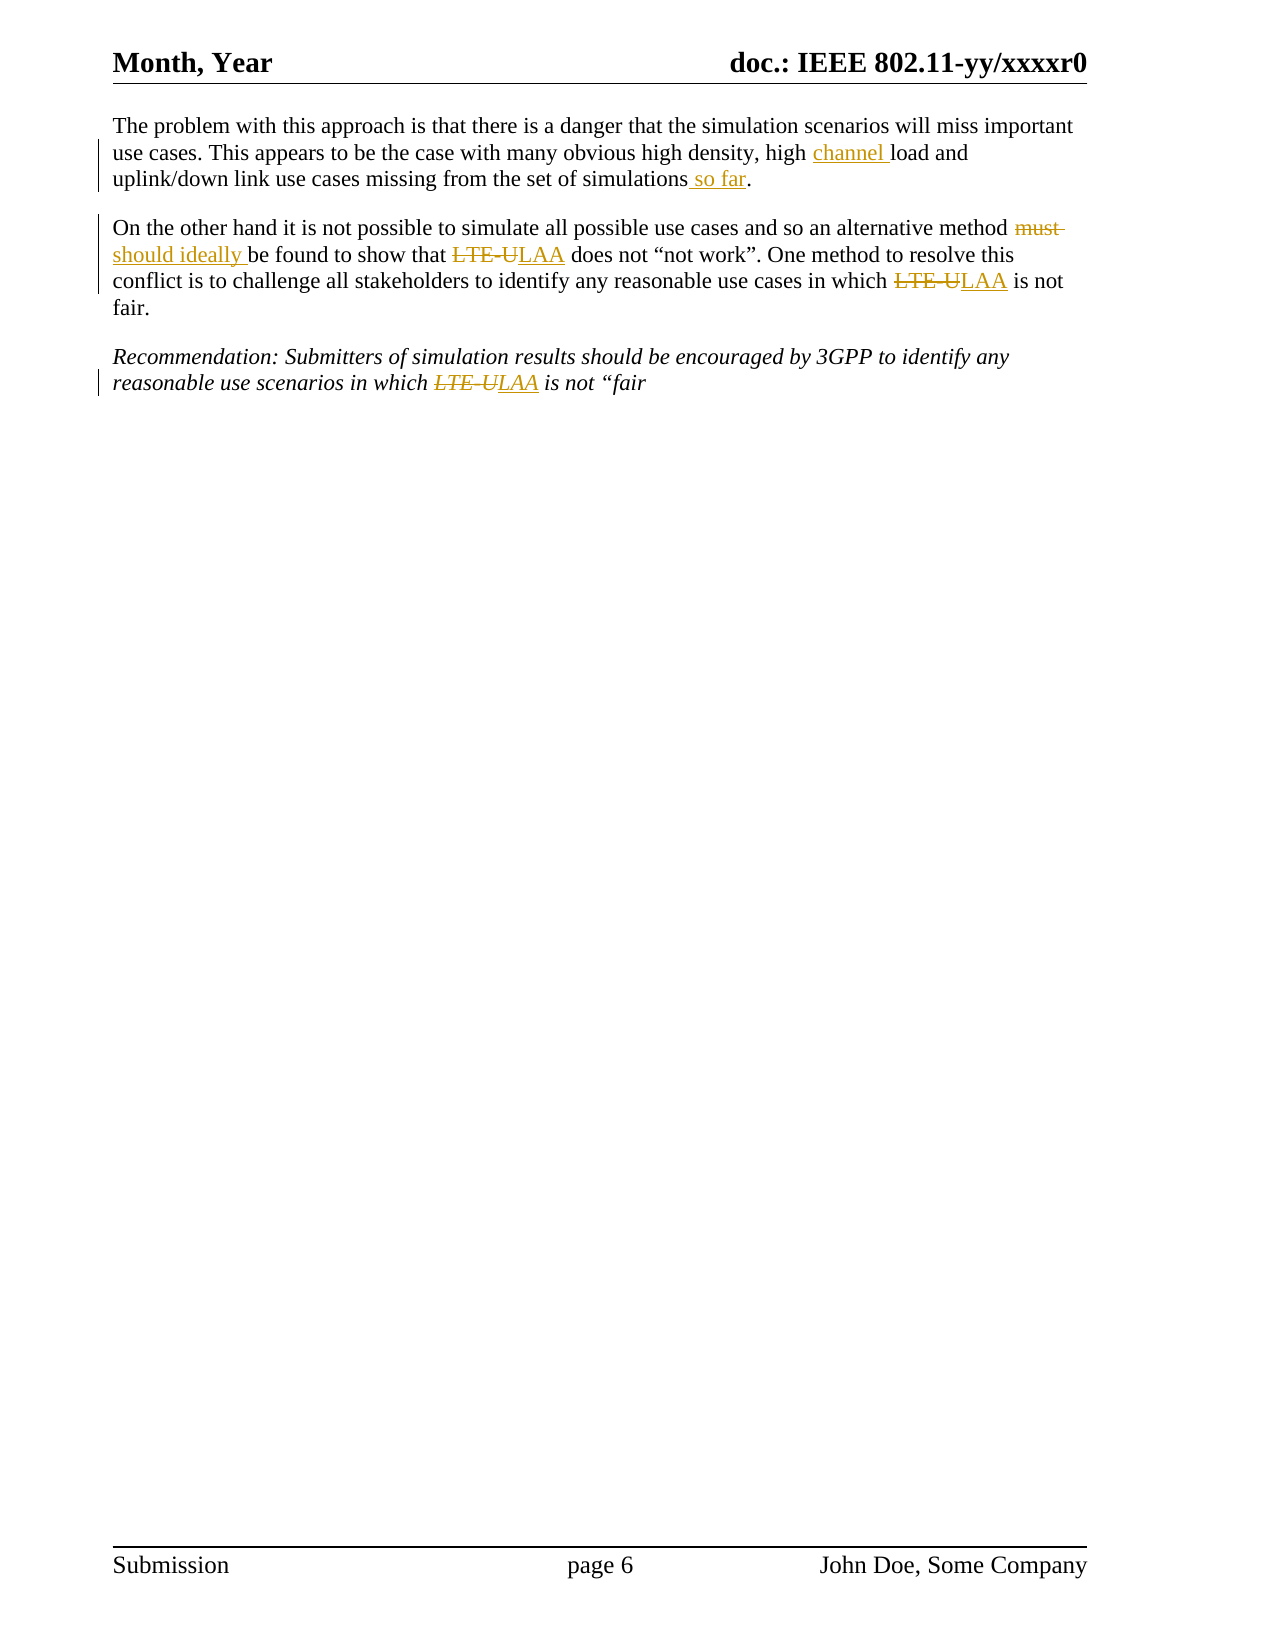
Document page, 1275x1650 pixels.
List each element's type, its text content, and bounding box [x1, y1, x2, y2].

text Recommendation: Submitters of simulation results should be encouraged by 3GPP to identify any reasonable use scenarios in which is not “fair [112, 343, 1087, 396]
text The problem with this approach is that there is a danger that the simulation scenarios will miss important use cases. This appears to be the case with many obvious high density, high load and uplink/down link use cases missing from the set of simulations. [112, 112, 1087, 192]
text On the other hand it is not possible to simulate all possible use cases and so an alternative method be found to show that does not “not work”. One method to resolve this conflict is to challenge all stakeholders to identify any reasonable use cases in which is not fair. [112, 214, 1087, 320]
